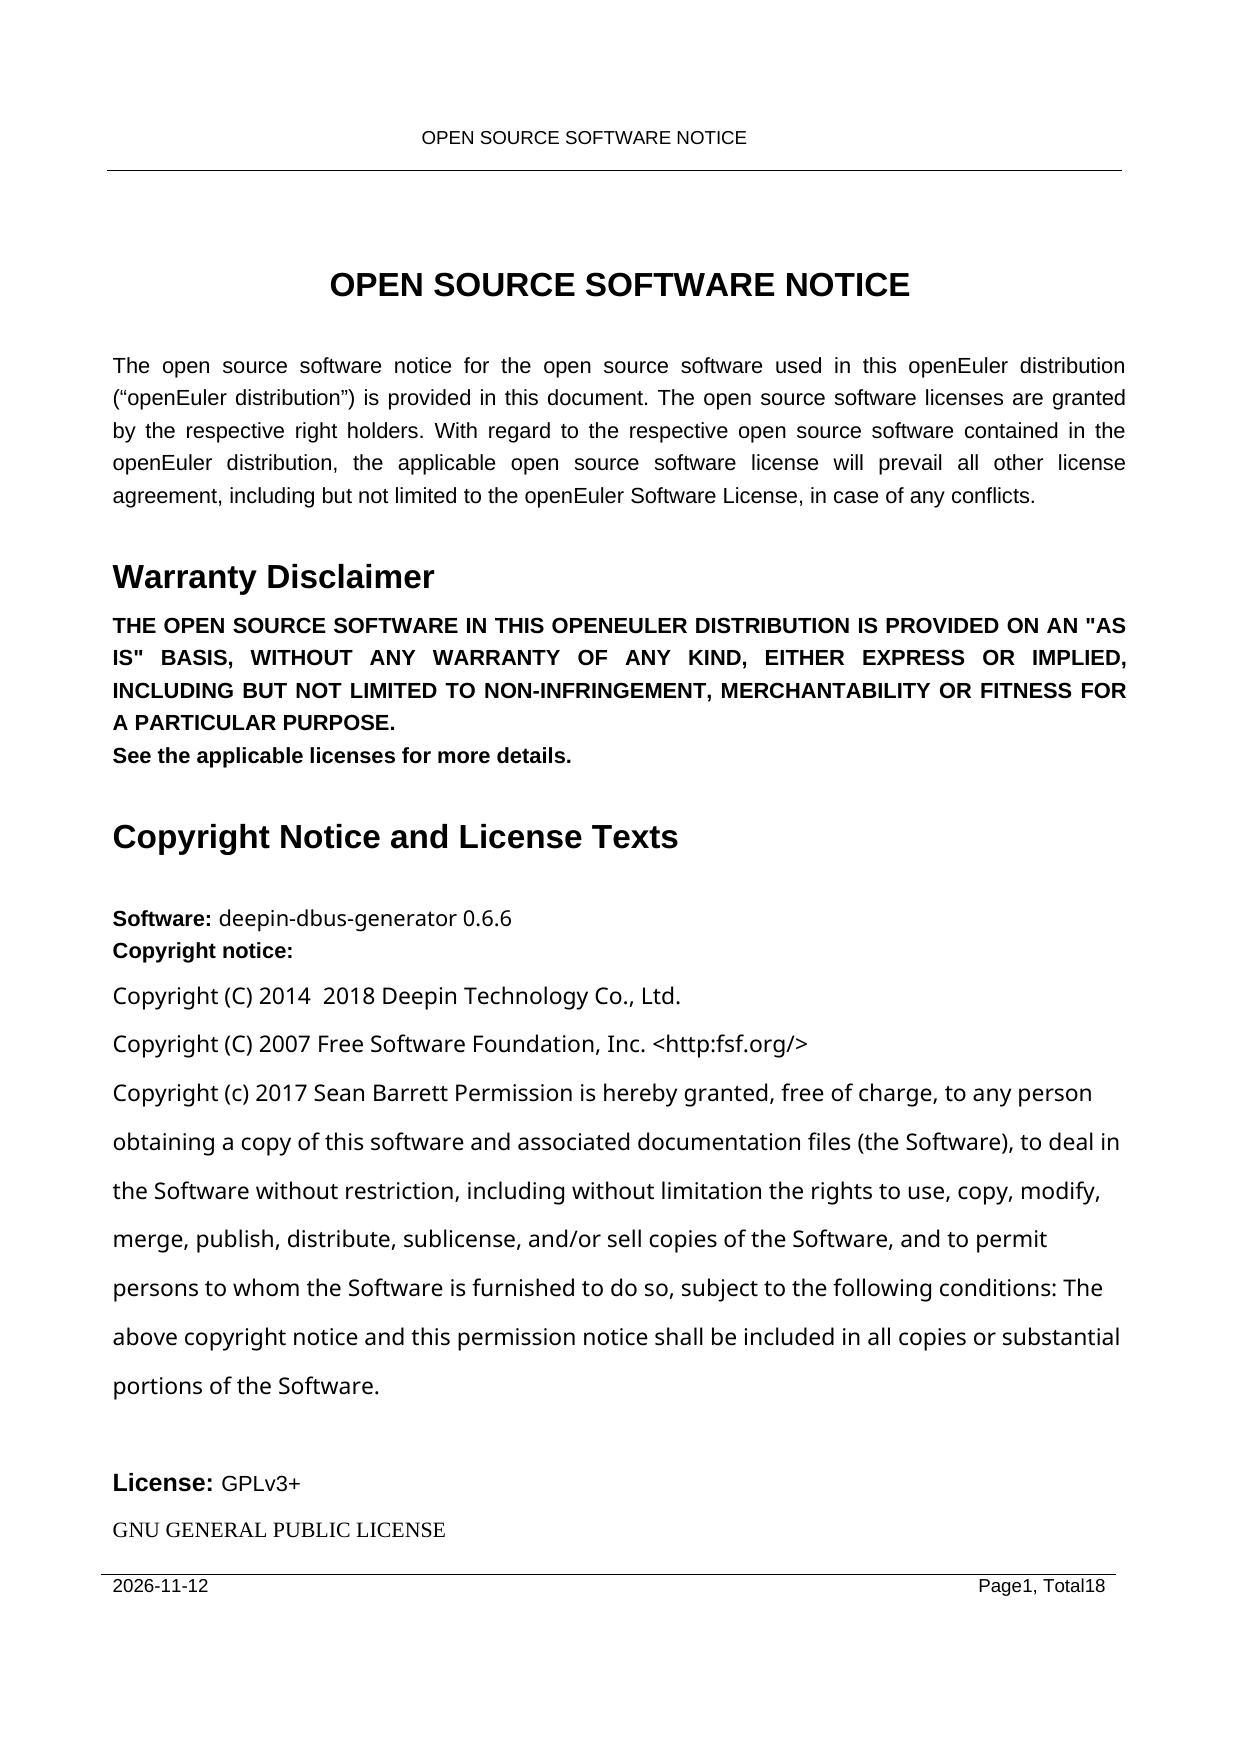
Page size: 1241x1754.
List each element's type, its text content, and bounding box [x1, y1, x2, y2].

text Software: deepin-dbus-generator 0.6.6 [112, 901, 1128, 934]
text Copyright (C) 2014 2018 Deepin Technology Co., Ltd. Copyright (C) 2007 Free Software Foundation, Inc. <http:fsf.org/> Copyright (c) 2017 Sean Barrett Permission is hereby granted, free of charge, to any person obtaining a copy of this software and associated documentation files (the Software), to deal in the Software without restriction, including without limitation the rights to use, copy, modify, merge, publish, distribute, sublicense, and/or sell copies of the Software, and to permit persons to whom the Software is furnished to do so, subject to the following conditions: The above copyright notice and this permission notice shall be included in all copies or substantial portions of the Software. [112, 979, 1128, 1450]
text Warranty Disclaimer [112, 544, 1128, 609]
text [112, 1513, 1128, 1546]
text License: GPLv3+ [112, 1467, 1128, 1499]
text OPEN SOURCE SOFTWARE NOTICE [112, 251, 1128, 316]
text Copyright notice: [112, 934, 1128, 966]
text The open source software notice for the open source software used in this openEuler distribution (“openEuler distribution”) is provided in this document. The open source software licenses are granted by the respective right holders. With regard to the respective open source software contained in the openEuler distribution, the applicable open source software license will prevail all other license agreement, including but not limited to the openEuler Software License, in case of any conflicts. [112, 349, 1128, 511]
text THE OPEN SOURCE SOFTWARE IN THIS OPENEULER DISTRIBUTION IS PROVIDED ON AN "AS IS" BASIS, WITHOUT ANY WARRANTY OF ANY KIND, EITHER EXPRESS OR IMPLIED, INCLUDING BUT NOT LIMITED TO NON-INFRINGEMENT, MERCHANTABILITY OR FITNESS FOR A PARTICULAR PURPOSE. See the applicable licenses for more details. [112, 609, 1128, 771]
text Copyright Notice and License Texts [112, 804, 1128, 869]
